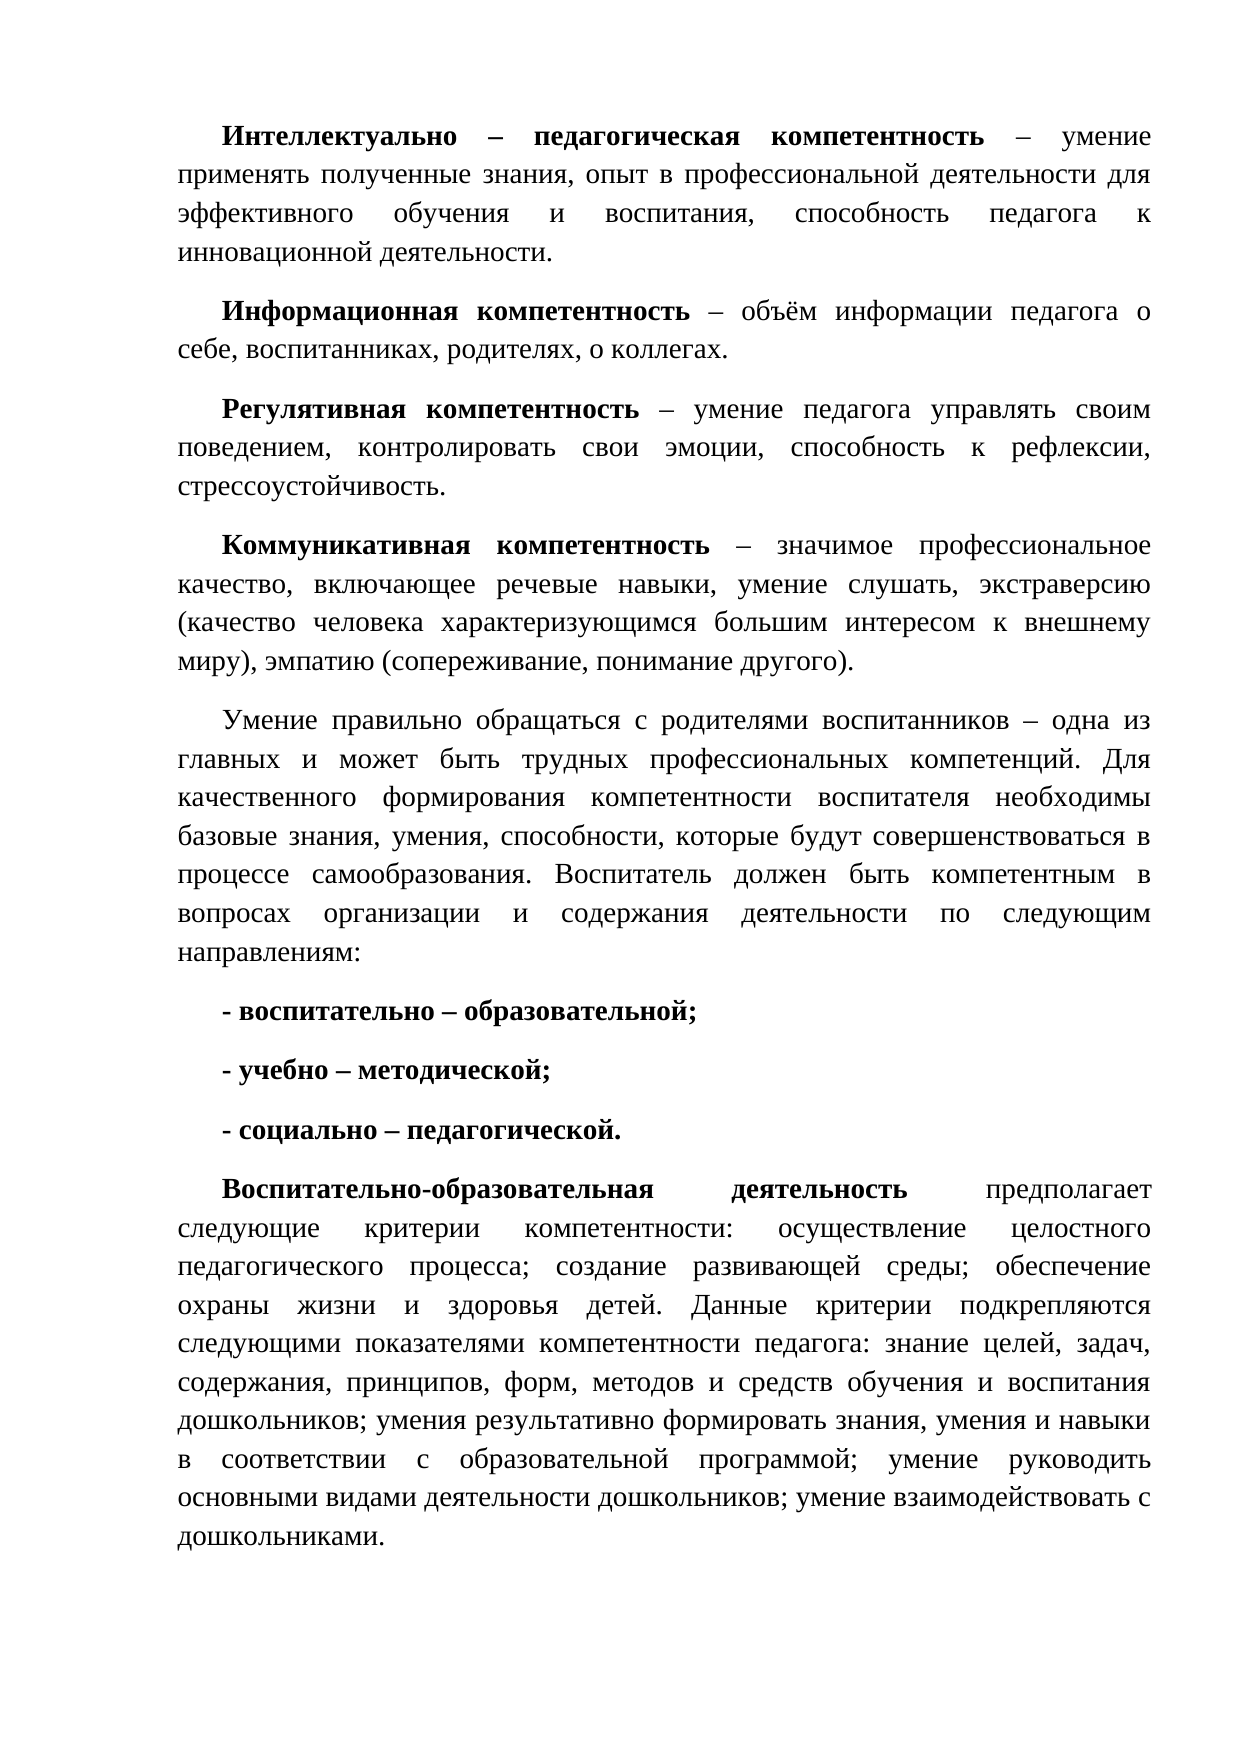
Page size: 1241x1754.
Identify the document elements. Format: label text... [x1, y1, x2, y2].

text Информационная компетентность – объём информации педагога о себе, воспитанниках, родителях, о коллегах. [177, 293, 1152, 365]
text - воспитательно – образовательной; [222, 993, 1152, 1027]
text - учебно – методической; [222, 1052, 1152, 1086]
text Регулятивная компетентность – умение педагога управлять своим поведением, контролировать свои эмоции, способность к рефлексии, стрессоустойчивость. [177, 391, 1152, 502]
text Умение правильно обращаться с родителями воспитанников – одна из главных и может быть трудных профессиональных компетенций. Для качественного формирования компетентности воспитателя необходимы базовые знания, умения, способности, которые будут совершенствоваться в процессе самообразования. Воспитатель должен быть компетентным в вопросах организации и содержания деятельности по следующим направлениям: [177, 702, 1152, 967]
text Интеллектуально – педагогическая компетентность – умение применять полученные знания, опыт в профессиональной деятельности для эффективного обучения и воспитания, способность педагога к инновационной деятельности. [177, 118, 1152, 267]
text - социально – педагогической. [222, 1112, 1152, 1145]
text Коммуникативная компетентность – значимое профессиональное качество, включающее речевые навыки, умение слушать, экстраверсию (качество человека характеризующимся большим интересом к внешнему миру), эмпатию (сопереживание, понимание другого). [177, 527, 1152, 677]
text Воспитательно-образовательная деятельность предполагает следующие критерии компетентности: осуществление целостного педагогического процесса; создание развивающей среды; обеспечение охраны жизни и здоровья детей. Данные критерии подкрепляются следующими показателями компетентности педагога: знание целей, задач, содержания, принципов, форм, методов и средств обучения и воспитания дошкольников; умения результативно формировать знания, умения и навыки в соответствии с образовательной программой; умение руководить основными видами деятельности дошкольников; умение взаимодействовать с дошкольниками. [177, 1171, 1152, 1552]
